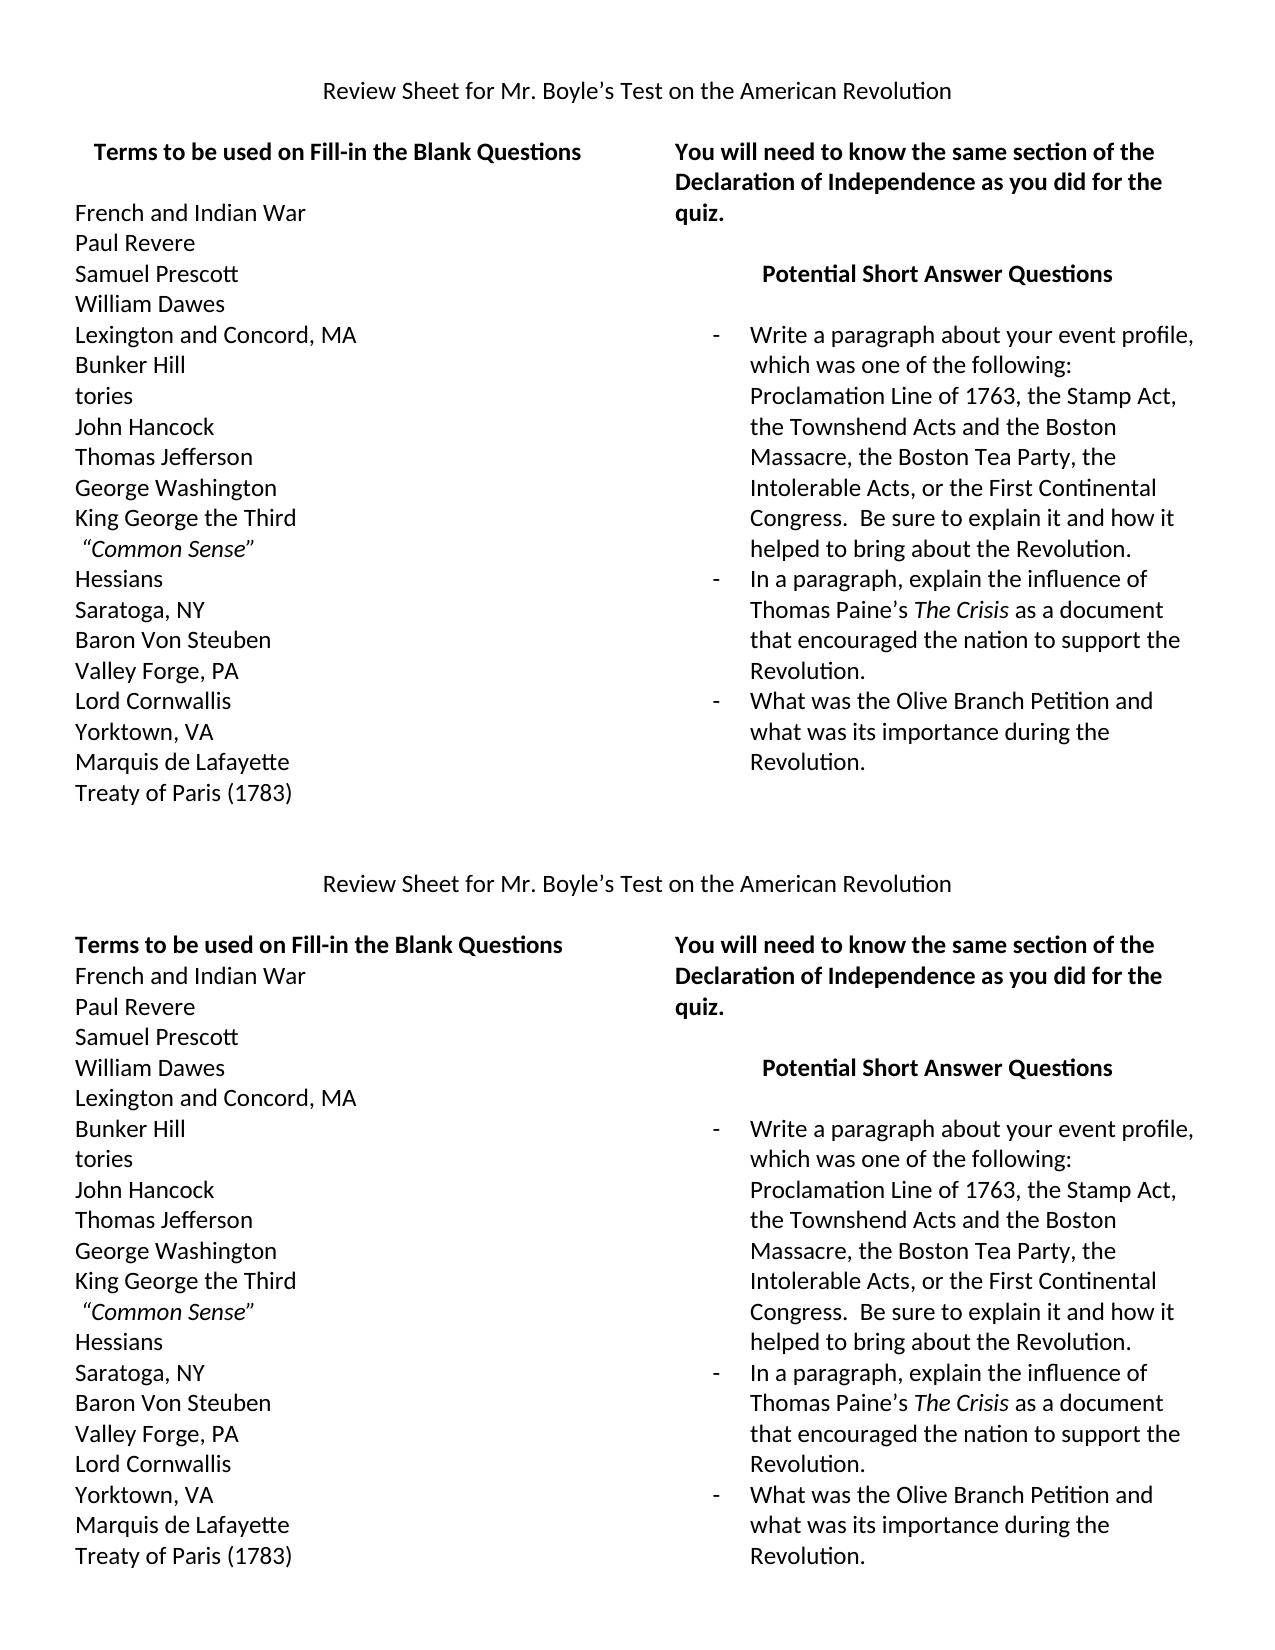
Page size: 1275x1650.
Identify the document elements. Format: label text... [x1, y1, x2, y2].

text Review Sheet for Mr. Boyle’s Test on the American Revolution [75, 75, 1200, 106]
text William Dawes [75, 289, 600, 319]
text Terms to be used on Fill-in the Blank Questions [75, 136, 600, 167]
text You will need to know the same section of the Declaration of Independence as you did for the quiz. [675, 136, 1200, 228]
list What was the Olive Branch Petition and what was its importance during the Revolution. [712, 685, 1200, 777]
text “Common Sense” [75, 533, 600, 563]
text Samuel Prescott [75, 258, 600, 289]
text Bunker Hill [75, 1113, 600, 1143]
text Lord Cornwallis [75, 685, 600, 716]
text George Washington [75, 472, 600, 502]
text Treaty of Paris (1783) [75, 777, 600, 807]
text Terms to be used on Fill-in the Blank Questions [75, 929, 600, 960]
text King George the Third [75, 502, 600, 533]
text French and Indian War [75, 197, 600, 228]
text Valley Forge, PA [75, 655, 600, 685]
text Potential Short Answer Questions [675, 1052, 1200, 1082]
text Thomas Jefferson [75, 441, 600, 472]
text Thomas Jefferson [75, 1204, 600, 1235]
text Baron Von Steuben [75, 1387, 600, 1418]
text George Washington [75, 1235, 600, 1265]
text Bunker Hill [75, 350, 600, 380]
text King George the Third [75, 1265, 600, 1296]
text tories [75, 1143, 600, 1174]
text John Hancock [75, 411, 600, 441]
text tories [75, 380, 600, 411]
text Marquis de Lafayette [75, 746, 600, 777]
text Potential Short Answer Questions [675, 258, 1200, 289]
text Marquis de Lafayette [75, 1509, 600, 1540]
text Lexington and Concord, MA [75, 1082, 600, 1113]
text Valley Forge, PA [75, 1418, 600, 1448]
text Saratoga, NY [75, 1357, 600, 1387]
text Yorktown, VA [75, 716, 600, 746]
text Hessians [75, 1326, 600, 1357]
text Yorktown, VA [75, 1479, 600, 1509]
list In a paragraph, explain the influence of Thomas Paine’s The Crisis as a document that encouraged the nation to support the Revolution. [712, 563, 1200, 685]
list In a paragraph, explain the influence of Thomas Paine’s The Crisis as a document that encouraged the nation to support the Revolution. [712, 1357, 1200, 1479]
text William Dawes [75, 1052, 600, 1082]
text Samuel Prescott [75, 1021, 600, 1052]
text Lexington and Concord, MA [75, 319, 600, 350]
list Write a paragraph about your event profile, which was one of the following: Proclamation Line of 1763, the Stamp Act, the Townshend Acts and the Boston Massacre, the Boston Tea Party, the Intolerable Acts, or the First Continental Congress. Be sure to explain it and how it helped to bring about the Revolution. [712, 1113, 1200, 1357]
text Treaty of Paris (1783) [75, 1540, 600, 1571]
text John Hancock [75, 1174, 600, 1204]
text You will need to know the same section of the Declaration of Independence as you did for the quiz. [675, 929, 1200, 1021]
text Saratoga, NY [75, 594, 600, 624]
text French and Indian War [75, 960, 600, 991]
text Baron Von Steuben [75, 624, 600, 655]
text Paul Revere [75, 228, 600, 258]
text Review Sheet for Mr. Boyle’s Test on the American Revolution [75, 868, 1200, 899]
text “Common Sense” [75, 1296, 600, 1326]
list Write a paragraph about your event profile, which was one of the following: Proclamation Line of 1763, the Stamp Act, the Townshend Acts and the Boston Massacre, the Boston Tea Party, the Intolerable Acts, or the First Continental Congress. Be sure to explain it and how it helped to bring about the Revolution. [712, 319, 1200, 563]
text Paul Revere [75, 991, 600, 1021]
text Hessians [75, 563, 600, 594]
text Lord Cornwallis [75, 1448, 600, 1479]
list What was the Olive Branch Petition and what was its importance during the Revolution. [712, 1479, 1200, 1571]
